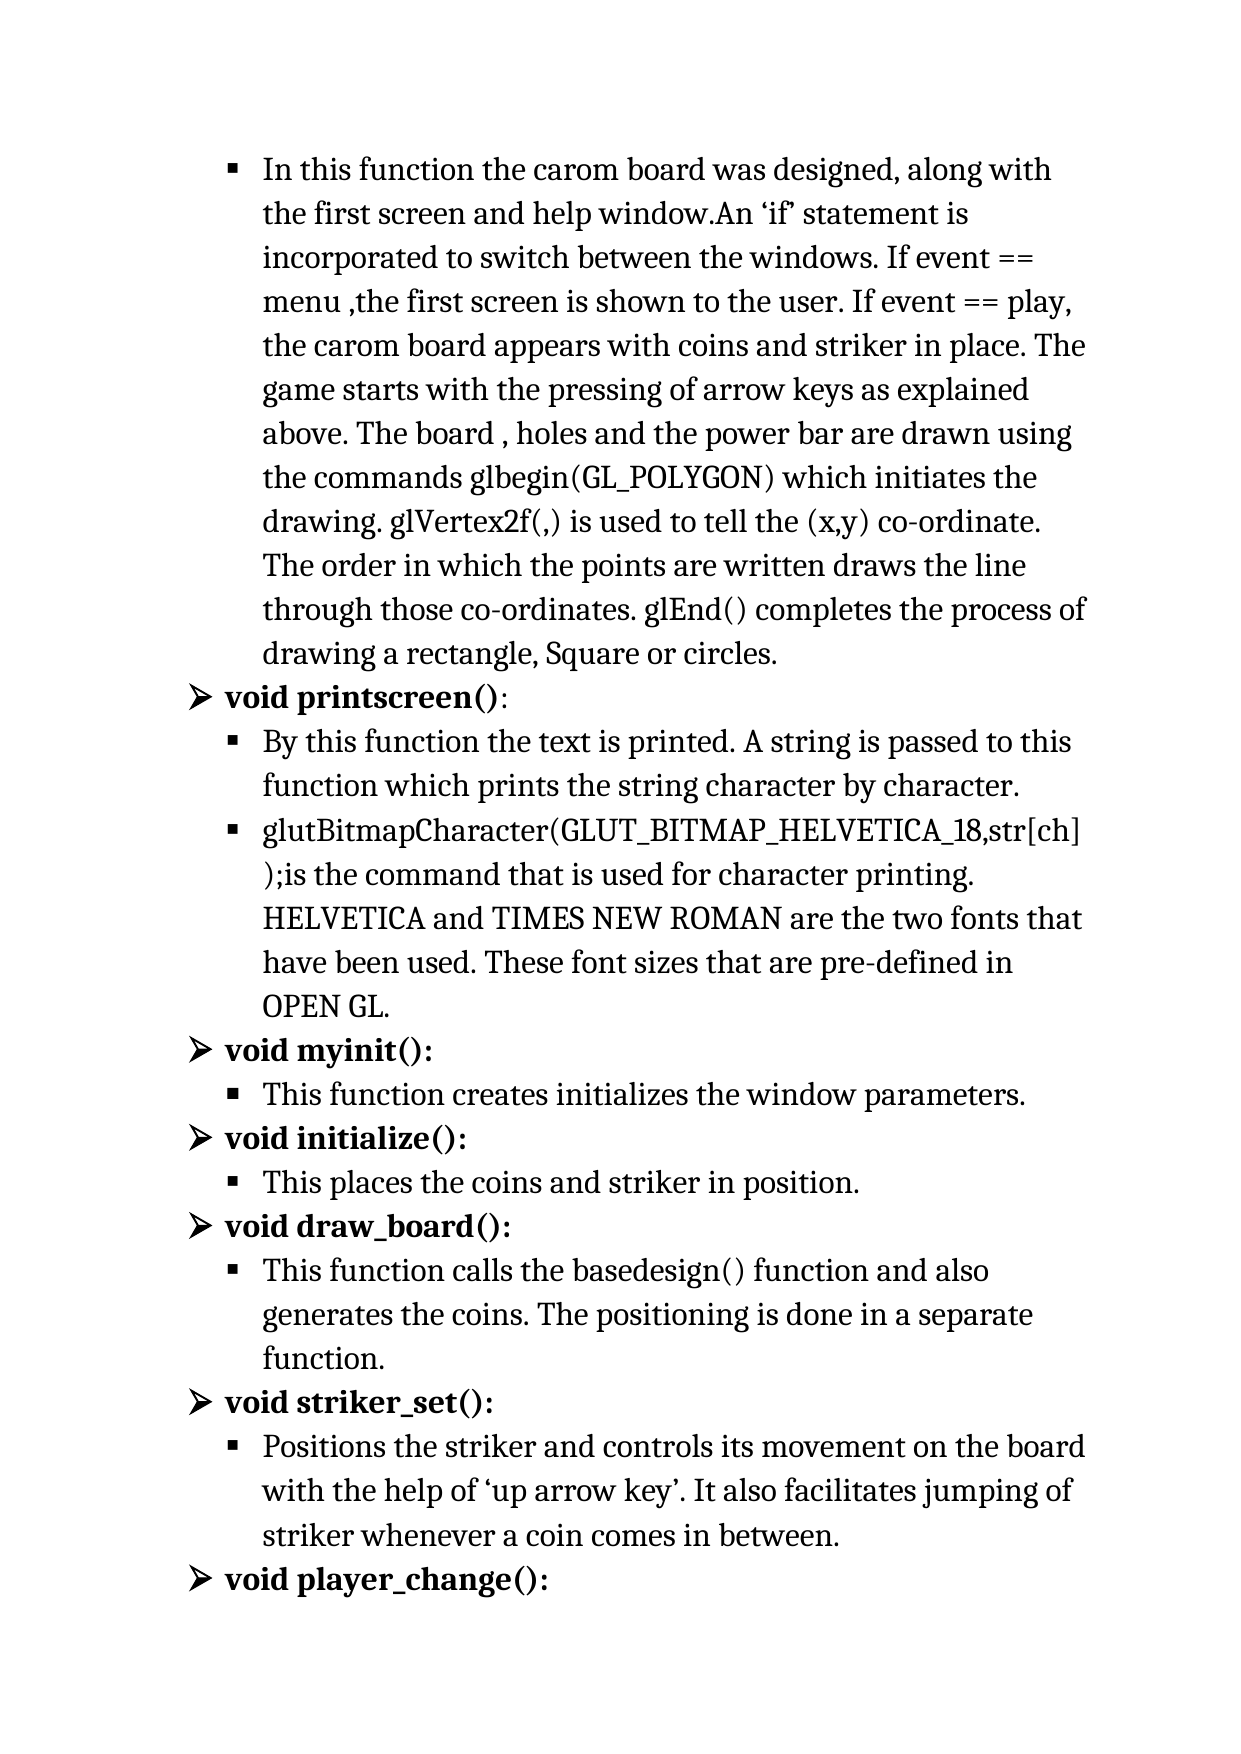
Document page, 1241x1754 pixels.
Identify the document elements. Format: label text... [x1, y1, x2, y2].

list void draw_board(): [187, 1207, 1090, 1246]
list Positions the striker and controls its movement on the board with the help of ‘up arrow key’. It also facilitates jumping of striker whenever a coin comes in between. [225, 1428, 1090, 1554]
list void player_change(): [187, 1560, 1090, 1598]
list void striker_set(): [187, 1384, 1090, 1422]
list This places the coins and striker in position. [225, 1163, 1090, 1202]
list In this function the carom board was designed, along with the first screen and help window.An ‘if’ statement is incorporated to switch between the windows. If event == menu ,the first screen is shown to the user. If event == play, the carom board appears with coins and striker in place. The game starts with the pressing of arrow keys as explained above. The board , holes and the power bar are drawn using the commands glbegin(GL_POLYGON) which initiates the drawing. glVertex2f(,) is used to tell the (x,y) co-ordinate. The order in which the points are written draws the line through those co-ordinates. glEnd() completes the process of drawing a rectangle, Square or circles. [225, 150, 1090, 673]
list By this function the text is printed. A string is passed to this function which prints the string character by character. [225, 723, 1090, 805]
list glutBitmapCharacter(GLUT_BITMAP_HELVETICA_18,str[ch]);is the command that is used for character printing. HELVETICA and TIMES NEW ROMAN are the two fonts that have been used. These font sizes that are pre-defined in OPEN GL. [225, 811, 1090, 1026]
list This function creates initializes the window parameters. [225, 1075, 1090, 1114]
list This function calls the basedesign() function and also generates the coins. The positioning is done in a separate function. [225, 1252, 1090, 1378]
list void initialize(): [187, 1119, 1090, 1158]
list void printscreen(): [187, 679, 1090, 717]
list void myinit(): [187, 1031, 1090, 1069]
